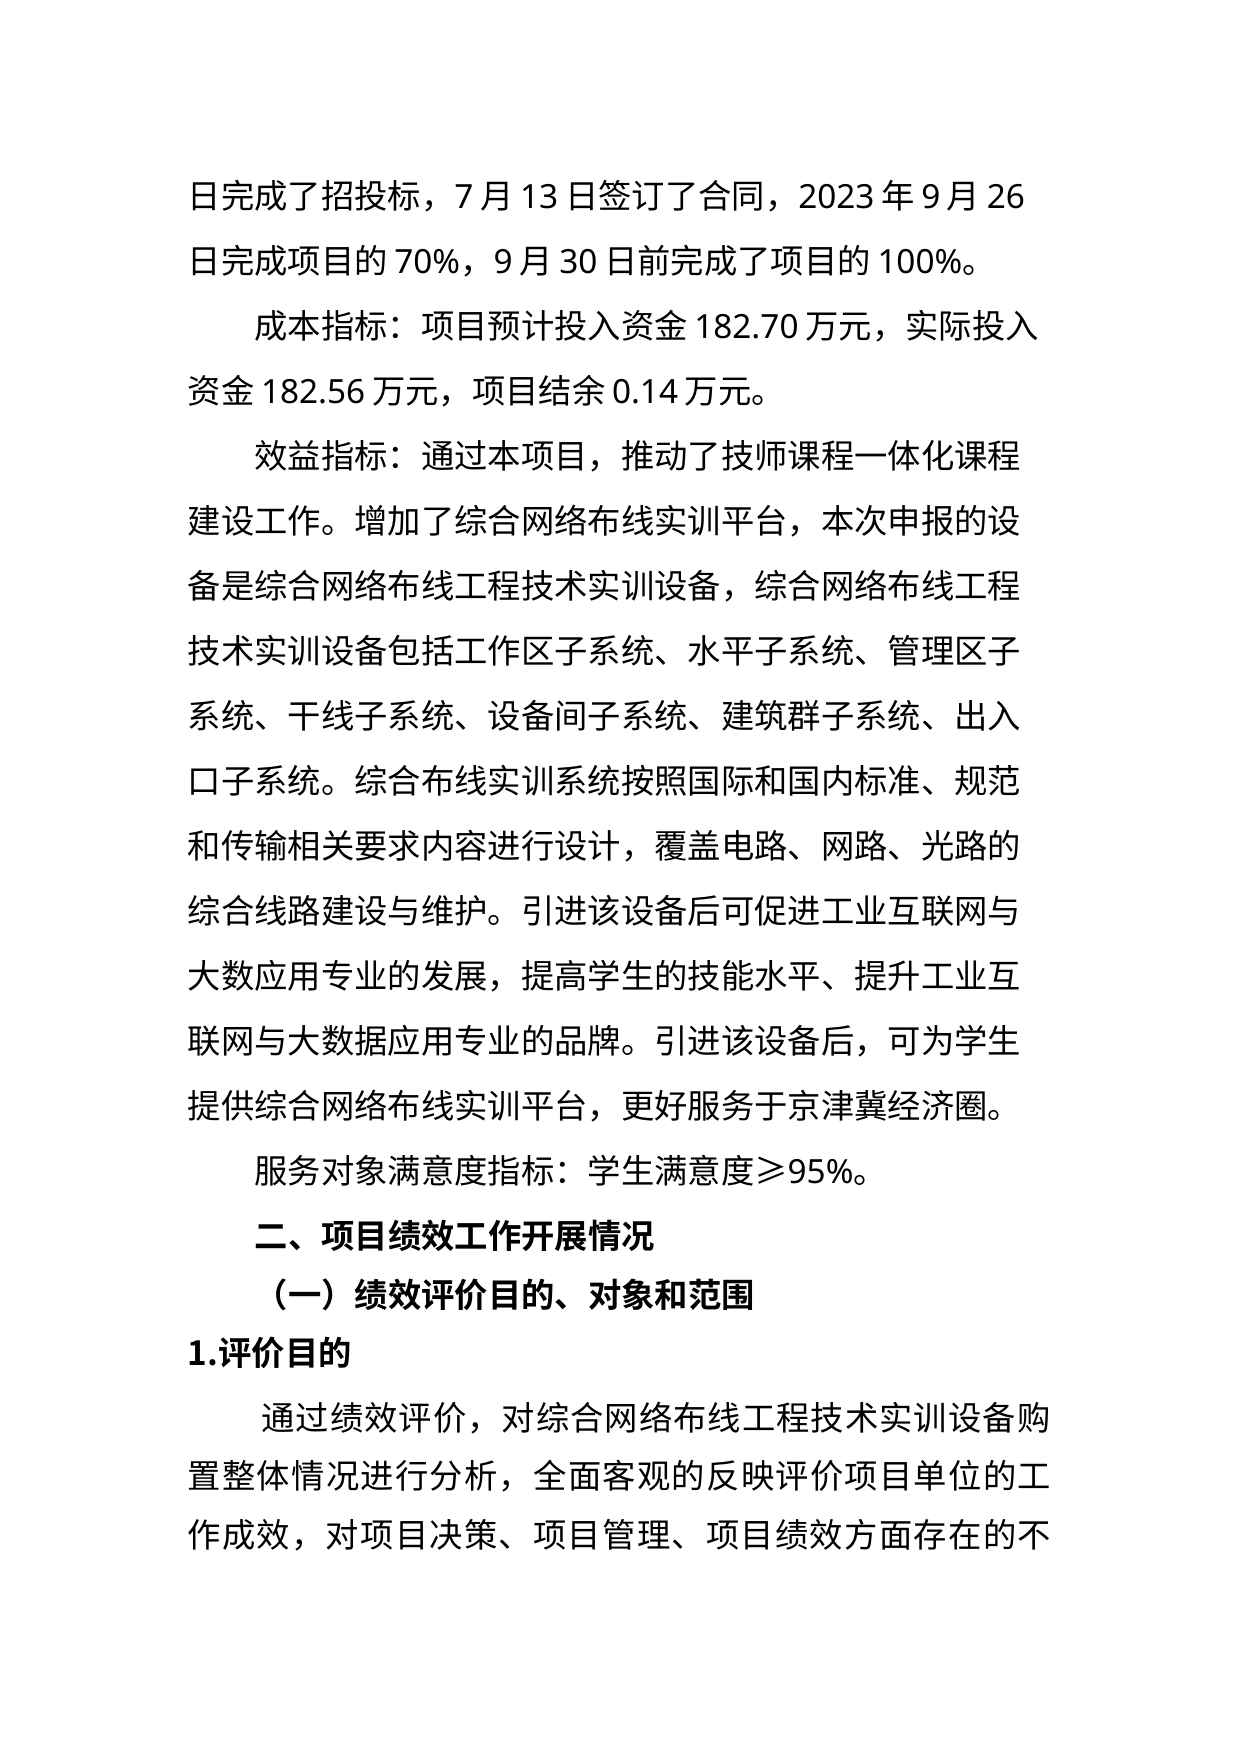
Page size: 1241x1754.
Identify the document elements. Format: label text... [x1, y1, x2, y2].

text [187, 1384, 1053, 1559]
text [187, 162, 1053, 292]
subtitle （一）绩效评价目的、对象和范围 [187, 1260, 1053, 1319]
text 效益指标：通过本项目，推动了技师课程一体化课程建设工作。增加了综合网络布线实训平台，本次申报的设备是综合网络布线工程技术实训设备，综合网络布线工程技术实训设备包括工作区子系统、水平子系统、管理区子系统、干线子系统、设备间子系统、建筑群子系统、出入口子系统。综合布线实训系统按照国际和国内标准、规范和传输相关要求内容进行设计，覆盖电路、网路、光路的综合线路建设与维护。引进该设备后可促进工业互联网与大数应用专业的发展，提高学生的技能水平、提升工业互联网与大数据应用专业的品牌。引进该设备后，可为学生提供综合网络布线实训平台，更好服务于京津冀经济圈。 [187, 422, 1053, 1137]
subtitle 二、项目绩效工作开展情况 [187, 1202, 1053, 1260]
text 服务对象满意度指标：学生满意度≥95%。 [187, 1137, 1053, 1202]
text 成本指标：项目预计投入资金182.70万元，实际投入资金182.56万元，项目结余0.14万元。 [187, 292, 1053, 422]
text 1.评价目的 [187, 1319, 1053, 1384]
